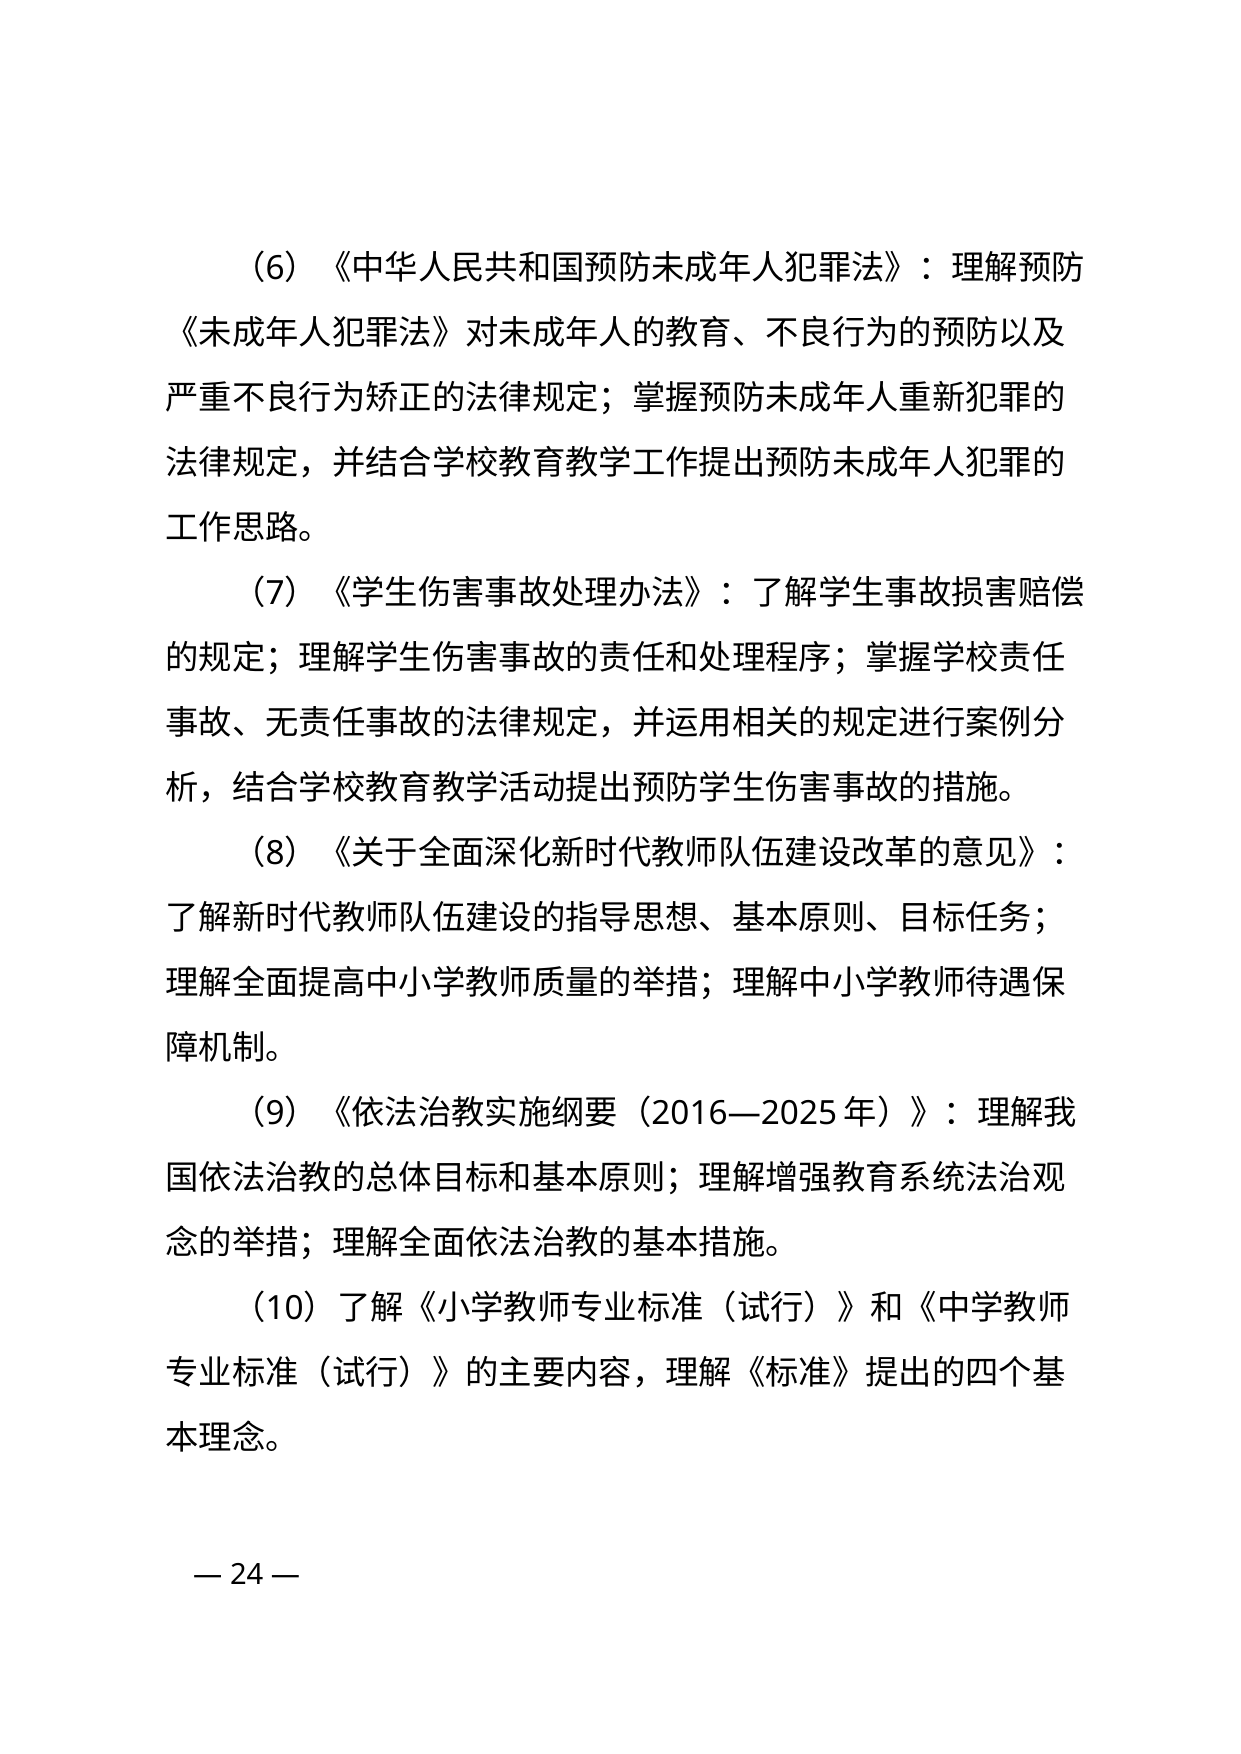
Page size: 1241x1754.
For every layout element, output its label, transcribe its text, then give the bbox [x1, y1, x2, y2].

text （10）了解《小学教师专业标准（试行）》和《中学教师专业标准（试行）》的主要内容，理解《标准》提出的四个基本理念。 [165, 1273, 1087, 1468]
text （6）《中华人民共和国预防未成年人犯罪法》：理解预防《未成年人犯罪法》对未成年人的教育、不良行为的预防以及严重不良行为矫正的法律规定；掌握预防未成年人重新犯罪的法律规定，并结合学校教育教学工作提出预防未成年人犯罪的工作思路。 [165, 233, 1087, 558]
text （8）《关于全面深化新时代教师队伍建设改革的意见》：了解新时代教师队伍建设的指导思想、基本原则、目标任务；理解全面提高中小学教师质量的举措；理解中小学教师待遇保障机制。 [165, 818, 1087, 1078]
text （9）《依法治教实施纲要（2016—2025年）》：理解我国依法治教的总体目标和基本原则；理解增强教育系统法治观念的举措；理解全面依法治教的基本措施。 [165, 1078, 1087, 1273]
text （7）《学生伤害事故处理办法》：了解学生事故损害赔偿的规定；理解学生伤害事故的责任和处理程序；掌握学校责任事故、无责任事故的法律规定，并运用相关的规定进行案例分析，结合学校教育教学活动提出预防学生伤害事故的措施。 [165, 558, 1087, 818]
